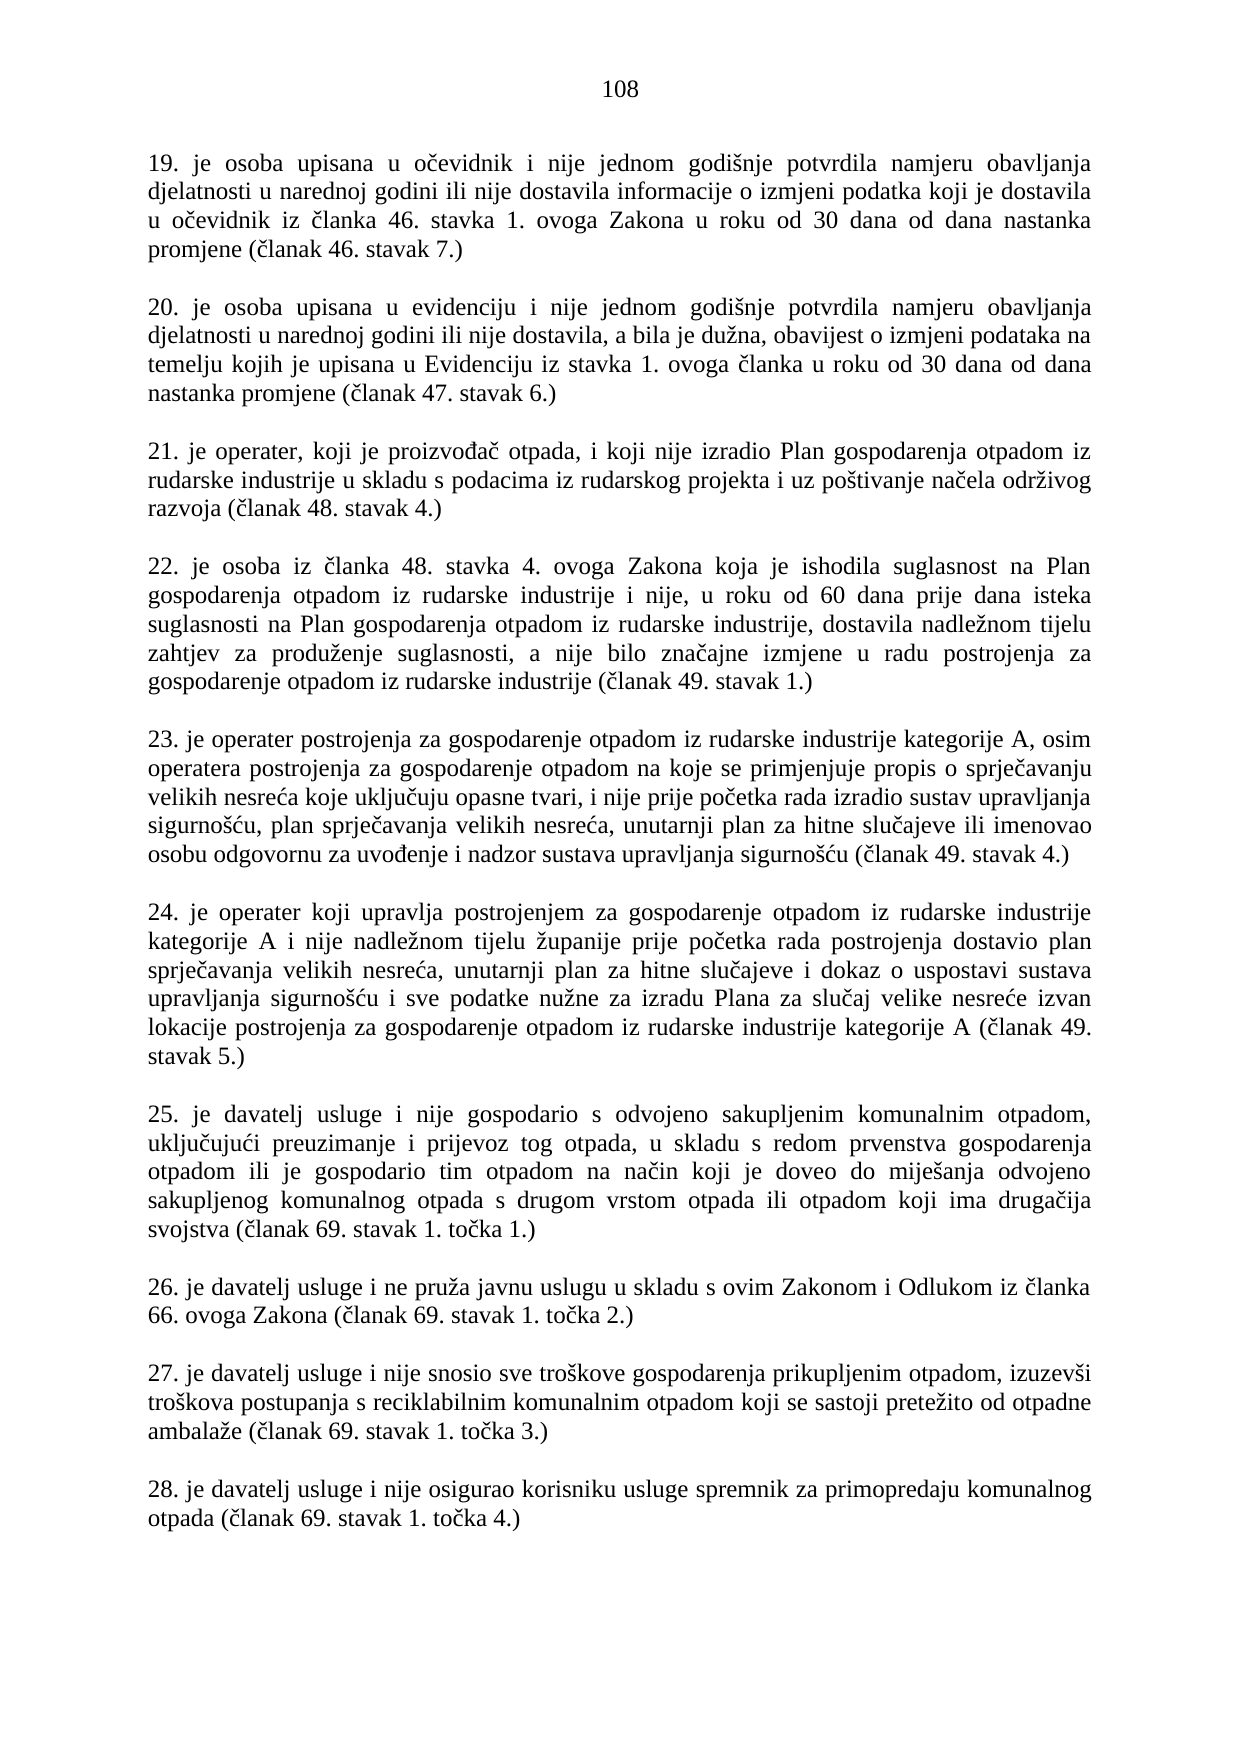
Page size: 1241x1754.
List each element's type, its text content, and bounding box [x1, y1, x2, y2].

text 24. je operater koji upravlja postrojenjem za gospodarenje otpadom iz rudarske industrije kategorije A i nije nadležnom tijelu županije prije početka rada postrojenja dostavio plan sprječavanja velikih nesreća, unutarnji plan za hitne slučajeve i dokaz o uspostavi sustava upravljanja sigurnošću i sve podatke nužne za izradu Plana za slučaj velike nesreće izvan lokacije postrojenja za gospodarenje otpadom iz rudarske industrije kategorije A (članak 49. stavak 5.) [148, 897, 1093, 1070]
text 27. je davatelj usluge i nije snosio sve troškove gospodarenja prikupljenim otpadom, izuzevši troškova postupanja s reciklabilnim komunalnim otpadom koji se sastoji pretežito od otpadne ambalaže (članak 69. stavak 1. točka 3.) [148, 1358, 1093, 1445]
text 23. je operater postrojenja za gospodarenje otpadom iz rudarske industrije kategorije A, osim operatera postrojenja za gospodarenje otpadom na koje se primjenjuje propis o sprječavanju velikih nesreća koje uključuju opasne tvari, i nije prije početka rada izradio sustav upravljanja sigurnošću, plan sprječavanja velikih nesreća, unutarnji plan za hitne slučajeve ili imenovao osobu odgovornu za uvođenje i nadzor sustava upravljanja sigurnošću (članak 49. stavak 4.) [148, 724, 1093, 868]
text 22. je osoba iz članka 48. stavka 4. ovoga Zakona koja je ishodila suglasnost na Plan gospodarenja otpadom iz rudarske industrije i nije, u roku od 60 dana prije dana isteka suglasnosti na Plan gospodarenja otpadom iz rudarske industrije, dostavila nadležnom tijelu zahtjev za produženje suglasnosti, a nije bilo značajne izmjene u radu postrojenja za gospodarenje otpadom iz rudarske industrije (članak 49. stavak 1.) [148, 551, 1093, 695]
text 28. je davatelj usluge i nije osigurao korisniku usluge spremnik za primopredaju komunalnog otpada (članak 69. stavak 1. točka 4.) [148, 1474, 1093, 1531]
text 20. je osoba upisana u evidenciju i nije jednom godišnje potvrdila namjeru obavljanja djelatnosti u narednoj godini ili nije dostavila, a bila je dužna, obavijest o izmjeni podataka na temelju kojih je upisana u Evidenciju iz stavka 1. ovoga članka u roku od 30 dana od dana nastanka promjene (članak 47. stavak 6.) [148, 292, 1093, 407]
text 21. je operater, koji je proizvođač otpada, i koji nije izradio Plan gospodarenja otpadom iz rudarske industrije u skladu s podacima iz rudarskog projekta i uz poštivanje načela održivog razvoja (članak 48. stavak 4.) [148, 436, 1093, 522]
text 19. je osoba upisana u očevidnik i nije jednom godišnje potvrdila namjeru obavljanja djelatnosti u narednoj godini ili nije dostavila informacije o izmjeni podatka koji je dostavila u očevidnik iz članka 46. stavka 1. ovoga Zakona u roku od 30 dana od dana nastanka promjene (članak 46. stavak 7.) [148, 148, 1093, 263]
text 26. je davatelj usluge i ne pruža javnu uslugu u skladu s ovim Zakonom i Odlukom iz članka 66. ovoga Zakona (članak 69. stavak 1. točka 2.) [148, 1272, 1093, 1329]
text 25. je davatelj usluge i nije gospodario s odvojeno sakupljenim komunalnim otpadom, uključujući preuzimanje i prijevoz tog otpada, u skladu s redom prvenstva gospodarenja otpadom ili je gospodario tim otpadom na način koji je doveo do miješanja odvojeno sakupljenog komunalnog otpada s drugom vrstom otpada ili otpadom koji ima drugačija svojstva (članak 69. stavak 1. točka 1.) [148, 1099, 1093, 1243]
